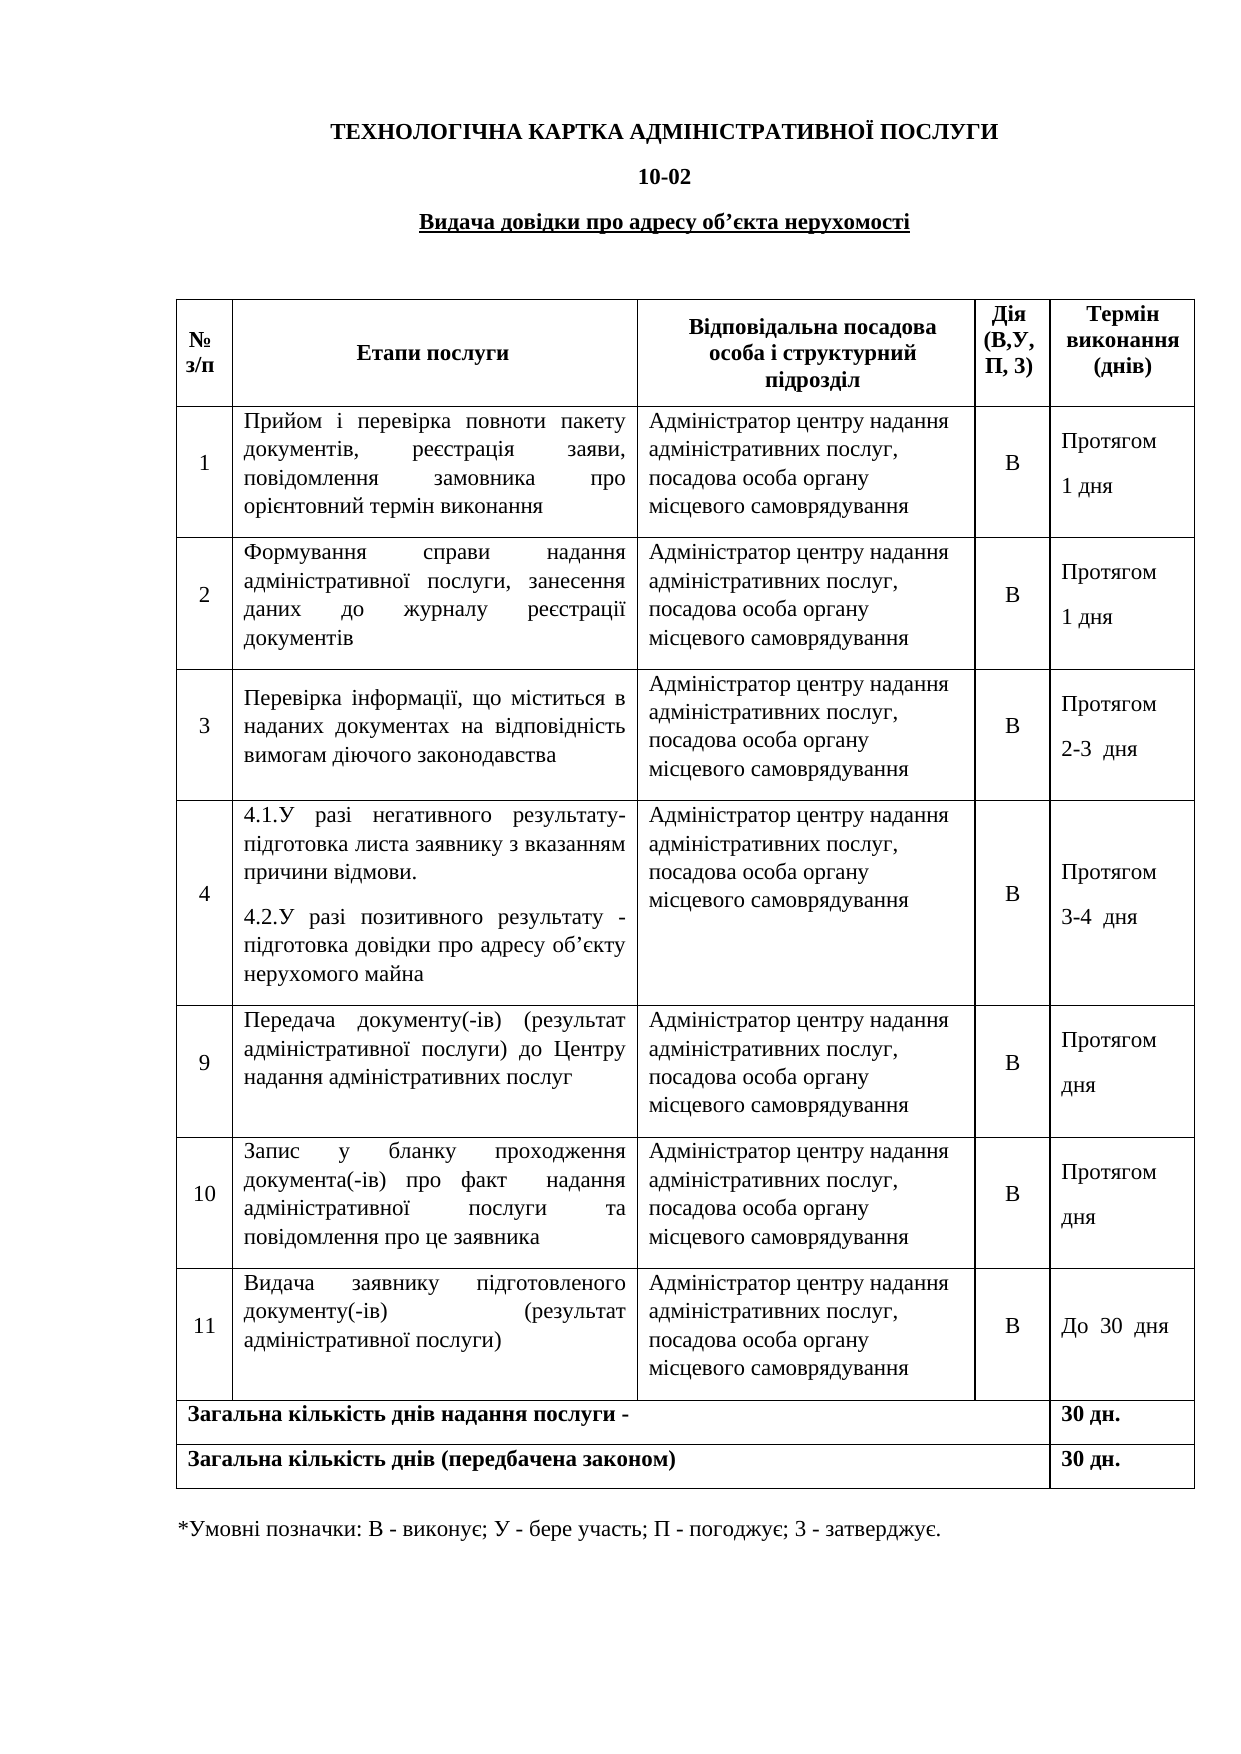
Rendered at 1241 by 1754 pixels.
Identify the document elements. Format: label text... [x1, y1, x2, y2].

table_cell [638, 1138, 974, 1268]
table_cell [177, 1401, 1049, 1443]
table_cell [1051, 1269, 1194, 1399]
text *Умовні позначки: В - виконує; У - бере участь; П - погоджує; 3 - затверджує. [177, 1515, 1152, 1541]
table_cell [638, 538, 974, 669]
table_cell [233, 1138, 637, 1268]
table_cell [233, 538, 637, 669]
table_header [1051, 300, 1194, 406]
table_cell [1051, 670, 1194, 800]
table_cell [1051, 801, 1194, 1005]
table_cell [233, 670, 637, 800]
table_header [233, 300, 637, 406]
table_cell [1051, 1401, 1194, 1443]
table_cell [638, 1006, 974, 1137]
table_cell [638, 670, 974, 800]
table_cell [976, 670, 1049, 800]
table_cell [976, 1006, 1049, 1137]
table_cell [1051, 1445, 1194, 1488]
text 10-02 [177, 163, 1152, 189]
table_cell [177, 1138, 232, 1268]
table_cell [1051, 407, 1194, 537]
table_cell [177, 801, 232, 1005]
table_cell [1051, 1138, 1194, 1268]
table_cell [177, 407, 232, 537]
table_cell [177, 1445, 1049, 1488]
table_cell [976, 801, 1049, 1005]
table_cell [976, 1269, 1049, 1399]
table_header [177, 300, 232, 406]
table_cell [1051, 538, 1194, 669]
text ТЕХНОЛОГІЧНА КАРТКА АДМІНІСТРАТИВНОЇ ПОСЛУГИ [177, 118, 1152, 144]
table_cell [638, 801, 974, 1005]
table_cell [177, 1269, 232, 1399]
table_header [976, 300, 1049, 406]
text Видача довідки про адресу об’єкта нерухомості [177, 208, 1152, 235]
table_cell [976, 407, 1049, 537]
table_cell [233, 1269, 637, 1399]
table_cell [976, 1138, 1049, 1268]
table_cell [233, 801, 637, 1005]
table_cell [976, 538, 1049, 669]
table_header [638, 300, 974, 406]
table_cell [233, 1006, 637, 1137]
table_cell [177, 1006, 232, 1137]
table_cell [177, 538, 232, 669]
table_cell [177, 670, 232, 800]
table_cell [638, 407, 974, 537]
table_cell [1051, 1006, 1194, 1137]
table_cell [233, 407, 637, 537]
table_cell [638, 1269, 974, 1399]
